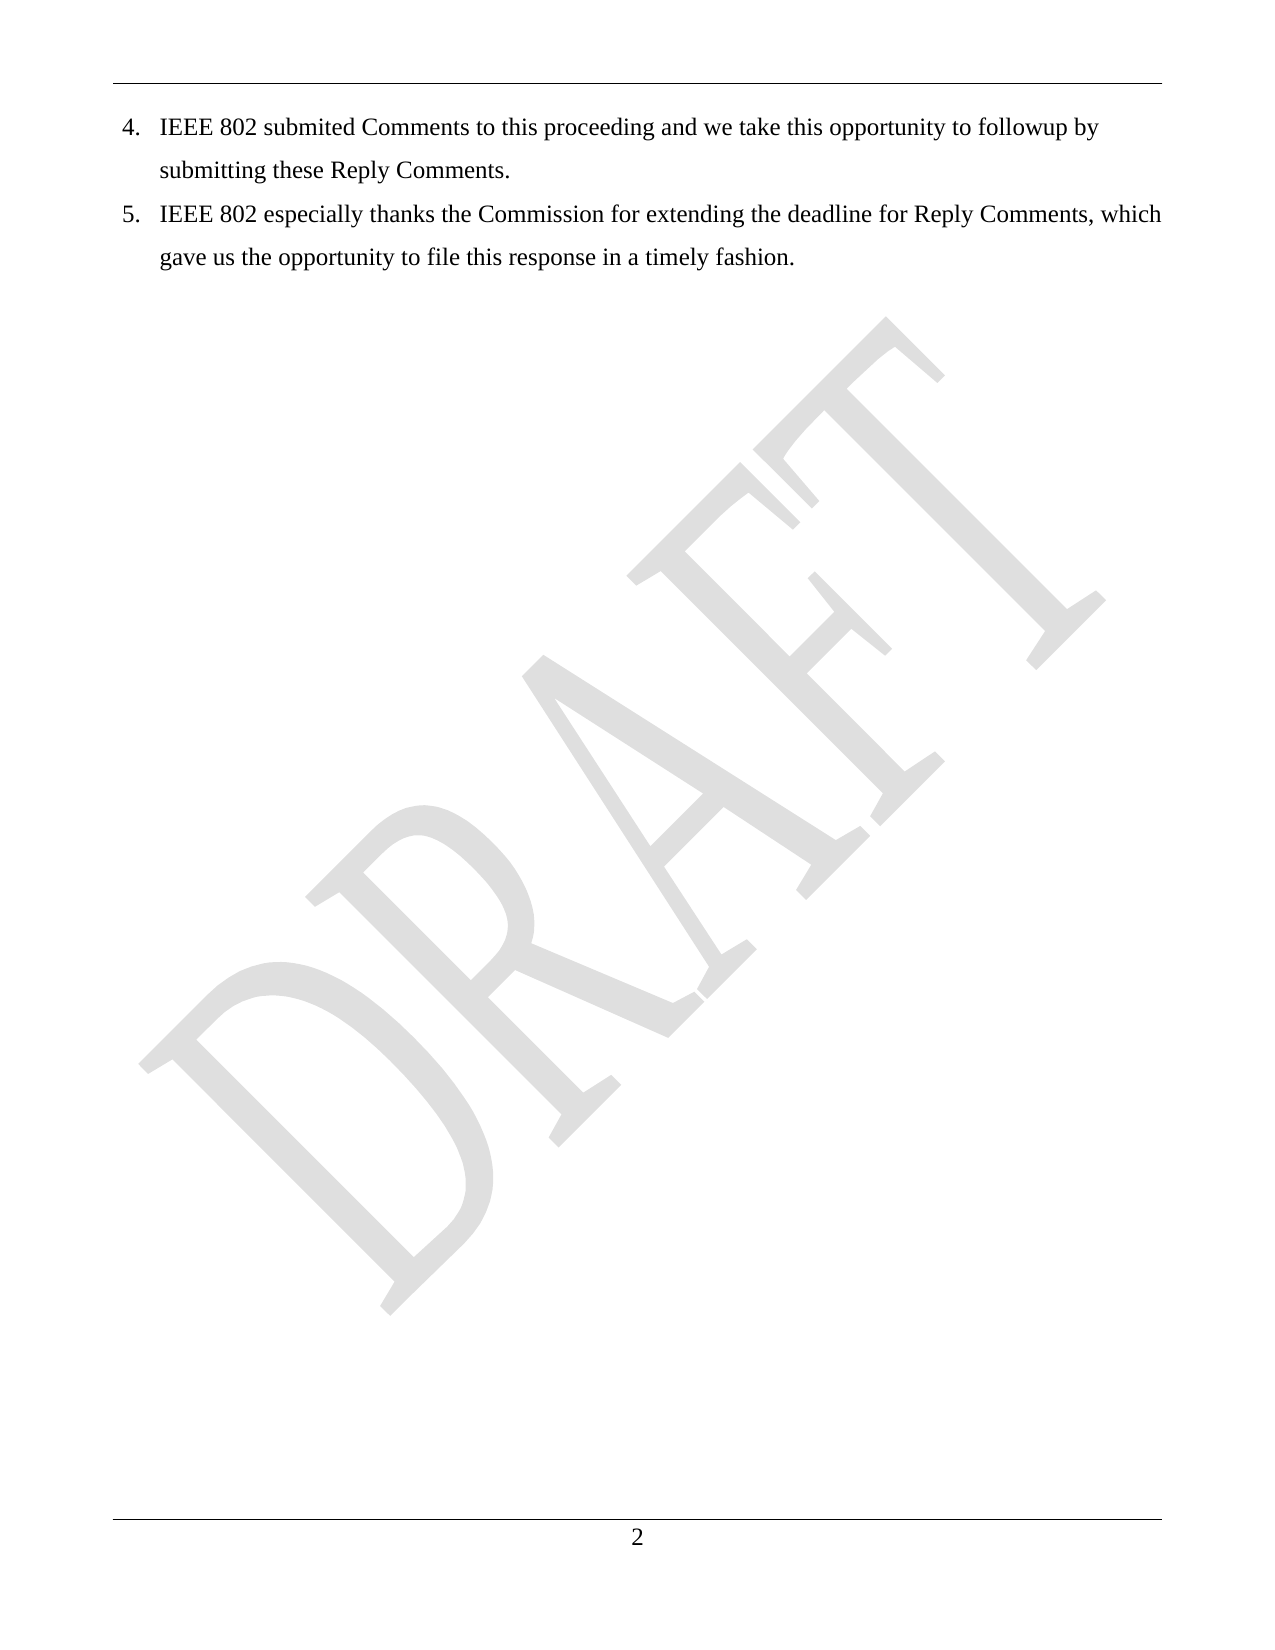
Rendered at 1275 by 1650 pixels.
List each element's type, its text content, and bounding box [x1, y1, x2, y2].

list IEEE 802 submited Comments to this proceeding and we take this opportunity to followup by submitting these Reply Comments. [122, 112, 1162, 184]
list IEEE 802 especially thanks the Commission for extending the deadline for Reply Comments, which gave us the opportunity to file this response in a timely fashion. [122, 199, 1162, 271]
